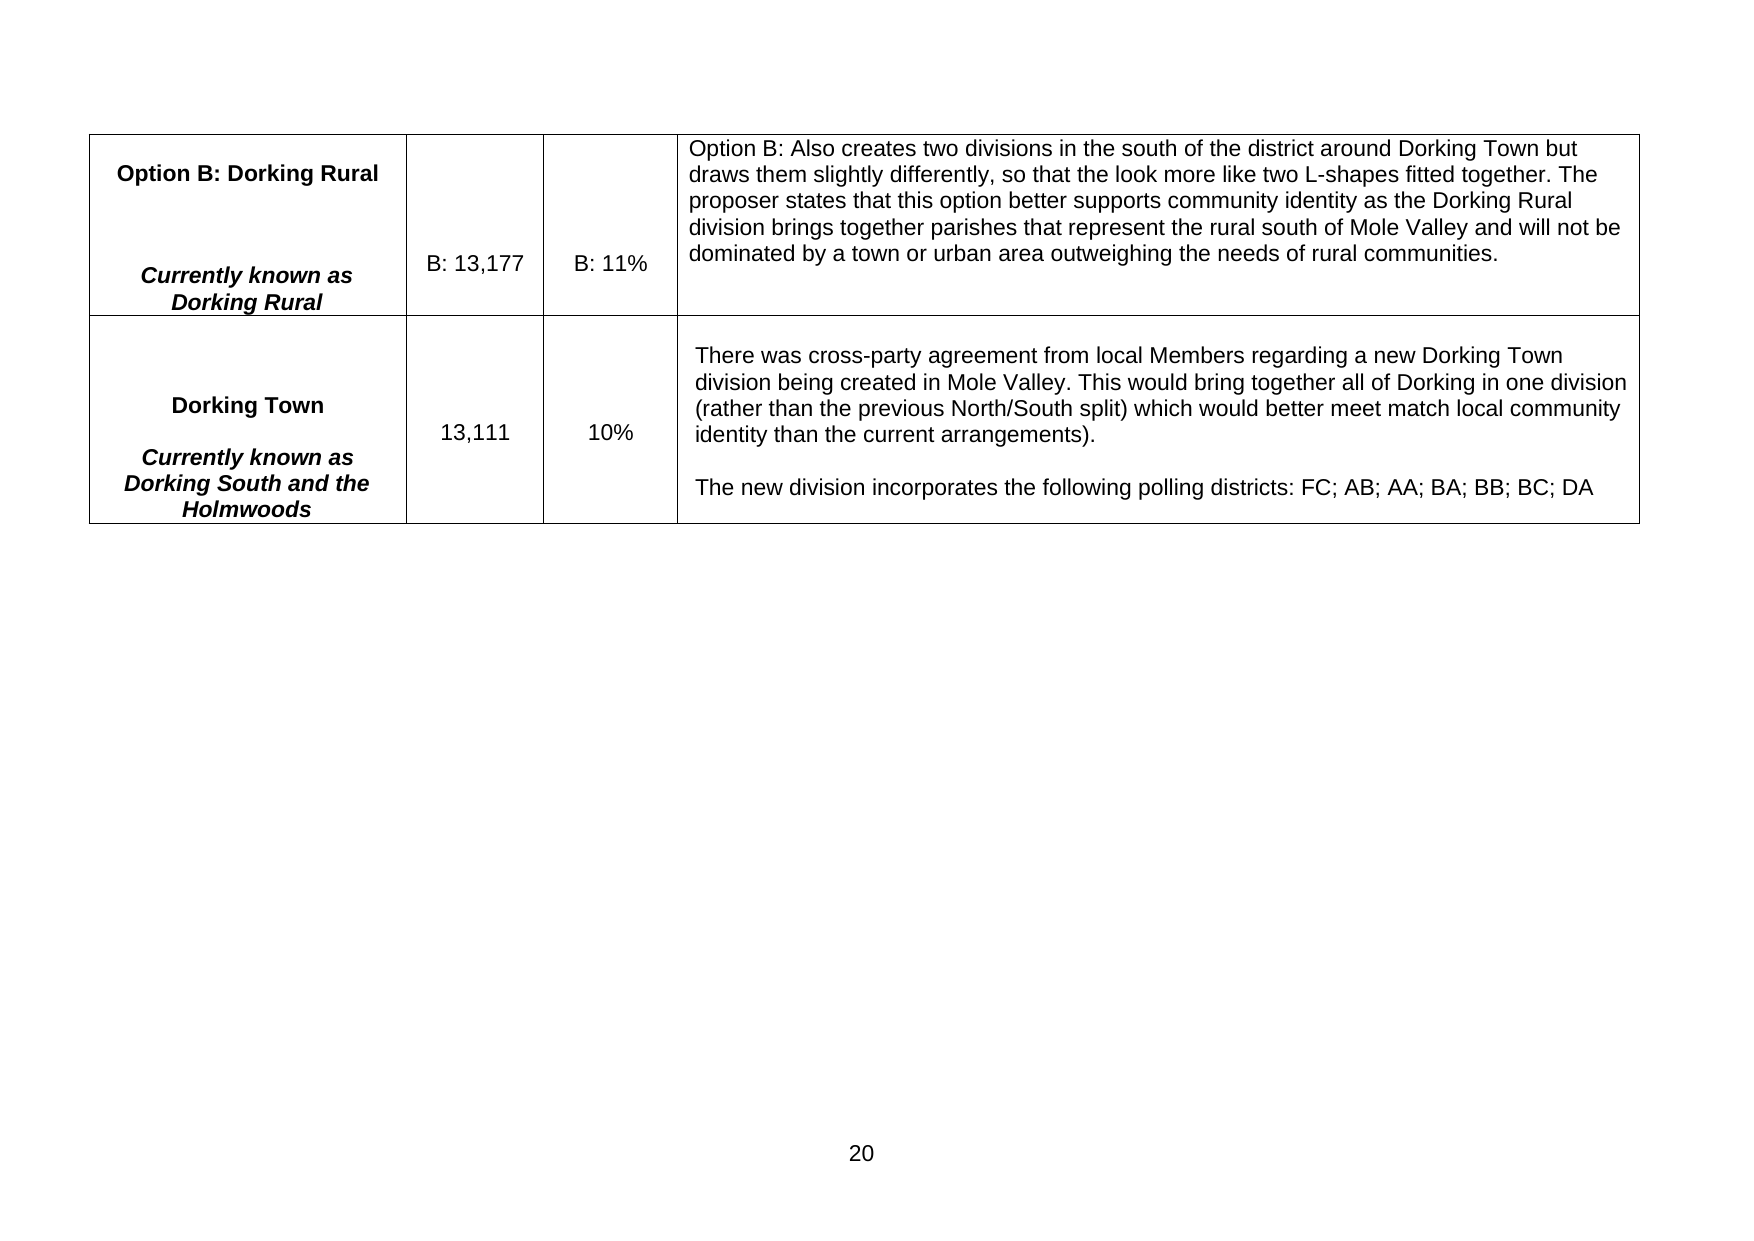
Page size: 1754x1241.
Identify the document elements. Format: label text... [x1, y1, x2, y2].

table_cell 13,111 [407, 316, 543, 523]
table_cell Dorking Town Currently known as Dorking South and the Holmwoods [90, 316, 406, 523]
table_cell A: 12,714 B: 13,177 [407, 135, 543, 315]
table_cell 10% [544, 316, 677, 523]
table_cell There was cross-party agreement from local Members regarding a new Dorking Town division being created in Mole Valley. This would bring together all of Dorking in one division (rather than the previous North/South split) which would better meet match local community identity than the current arrangements). The new division incorporates the following polling districts: FC; AB; AA; BA; BB; BC; DA [678, 316, 1639, 523]
table_cell A: 7% B: 11% [544, 135, 677, 315]
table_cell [90, 135, 406, 315]
